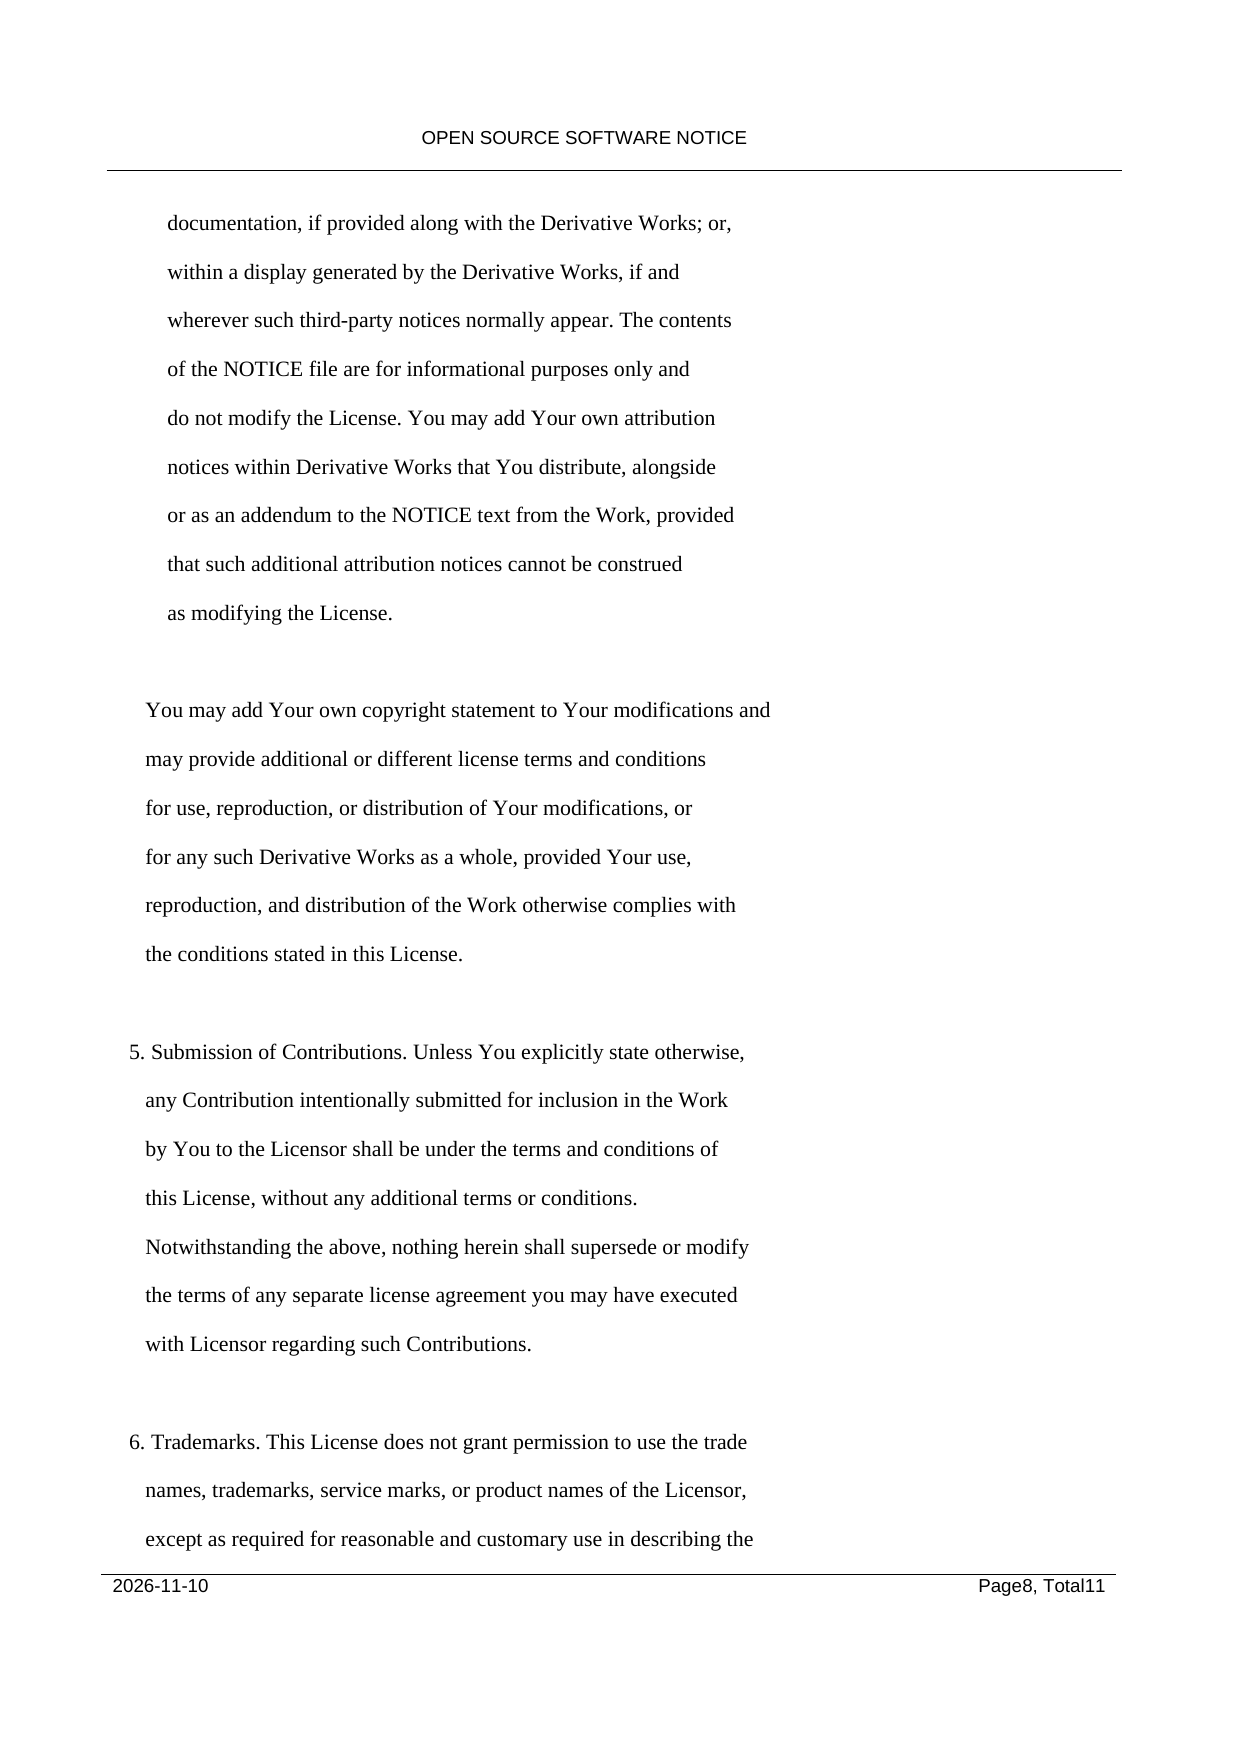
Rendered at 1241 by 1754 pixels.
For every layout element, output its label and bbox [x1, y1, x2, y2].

text [112, 206, 1128, 1555]
